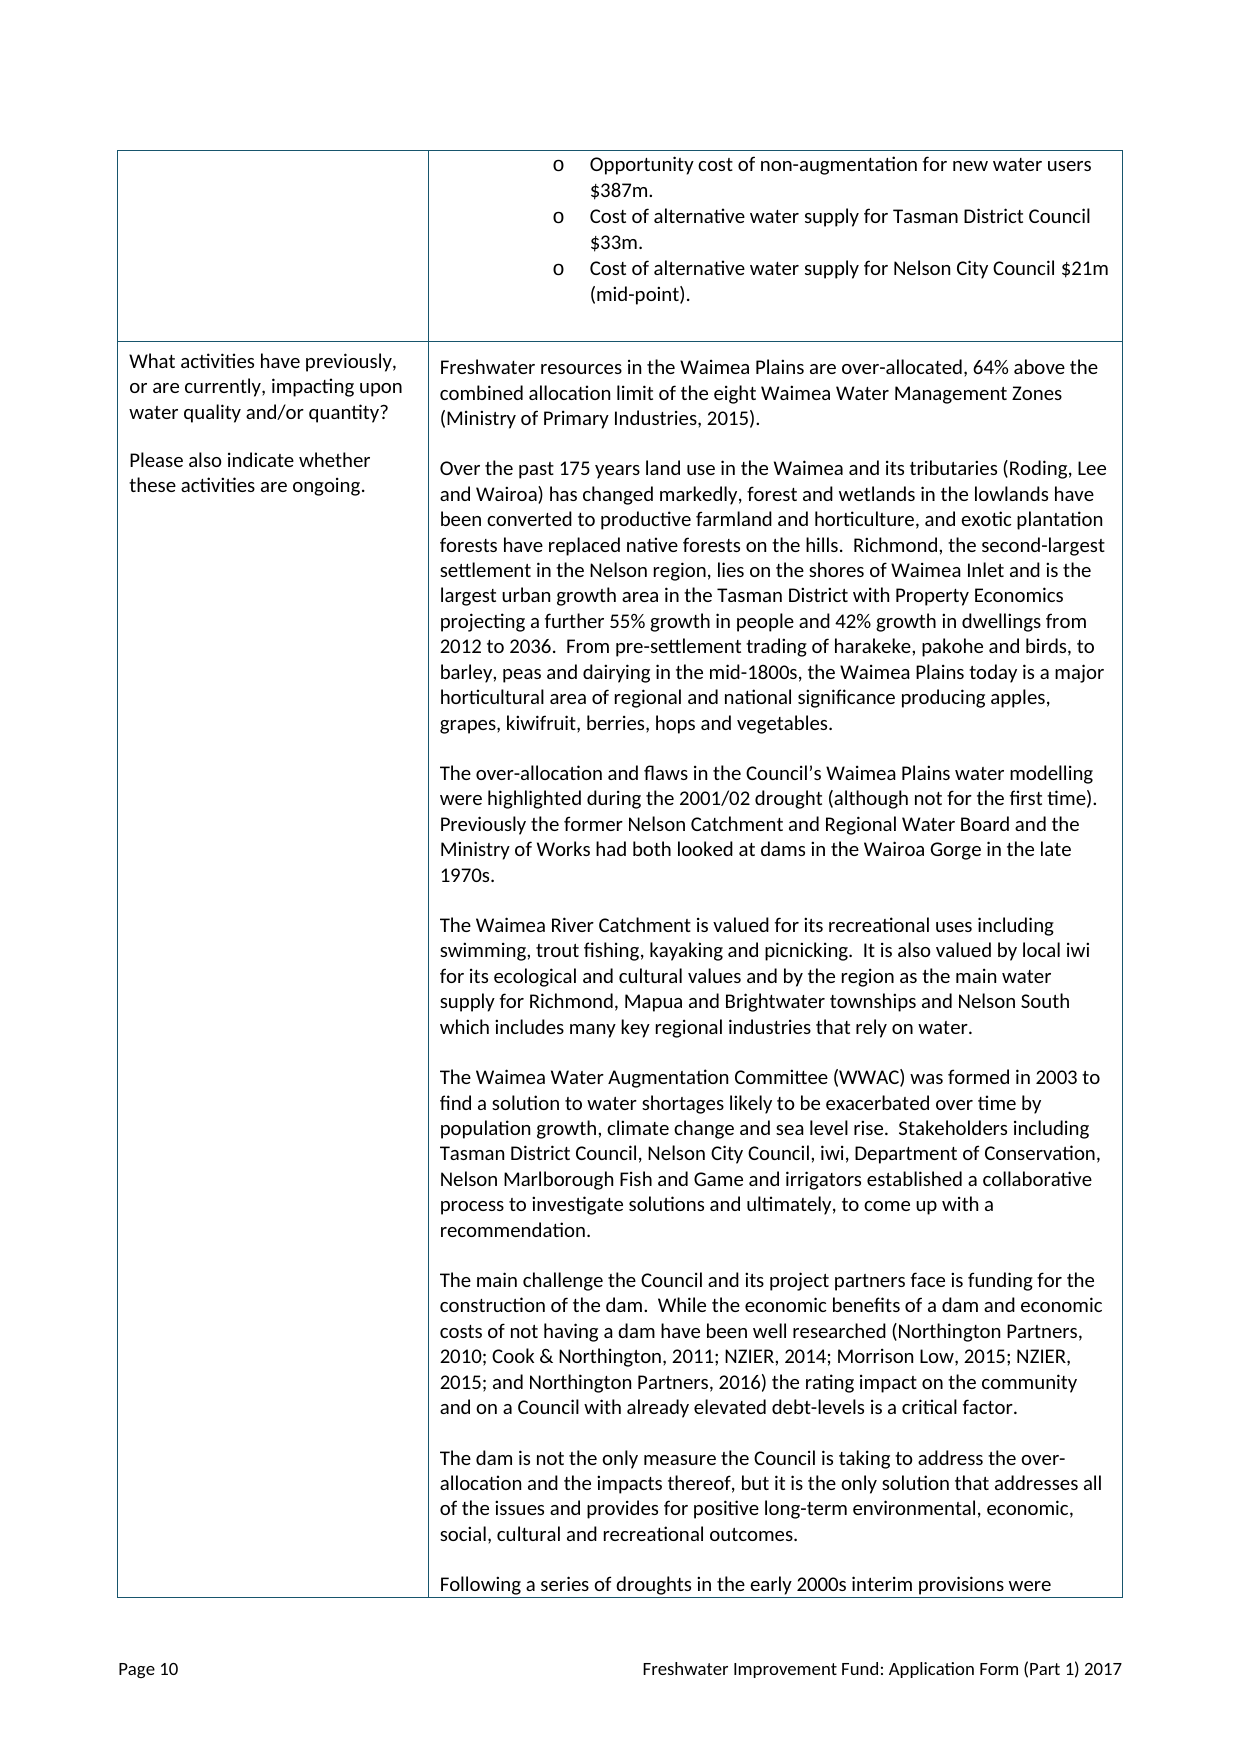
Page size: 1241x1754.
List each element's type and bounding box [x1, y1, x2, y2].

table_cell [429, 342, 1122, 1597]
table_cell [118, 151, 428, 341]
table_cell [118, 342, 428, 1597]
table_cell [429, 151, 1122, 341]
